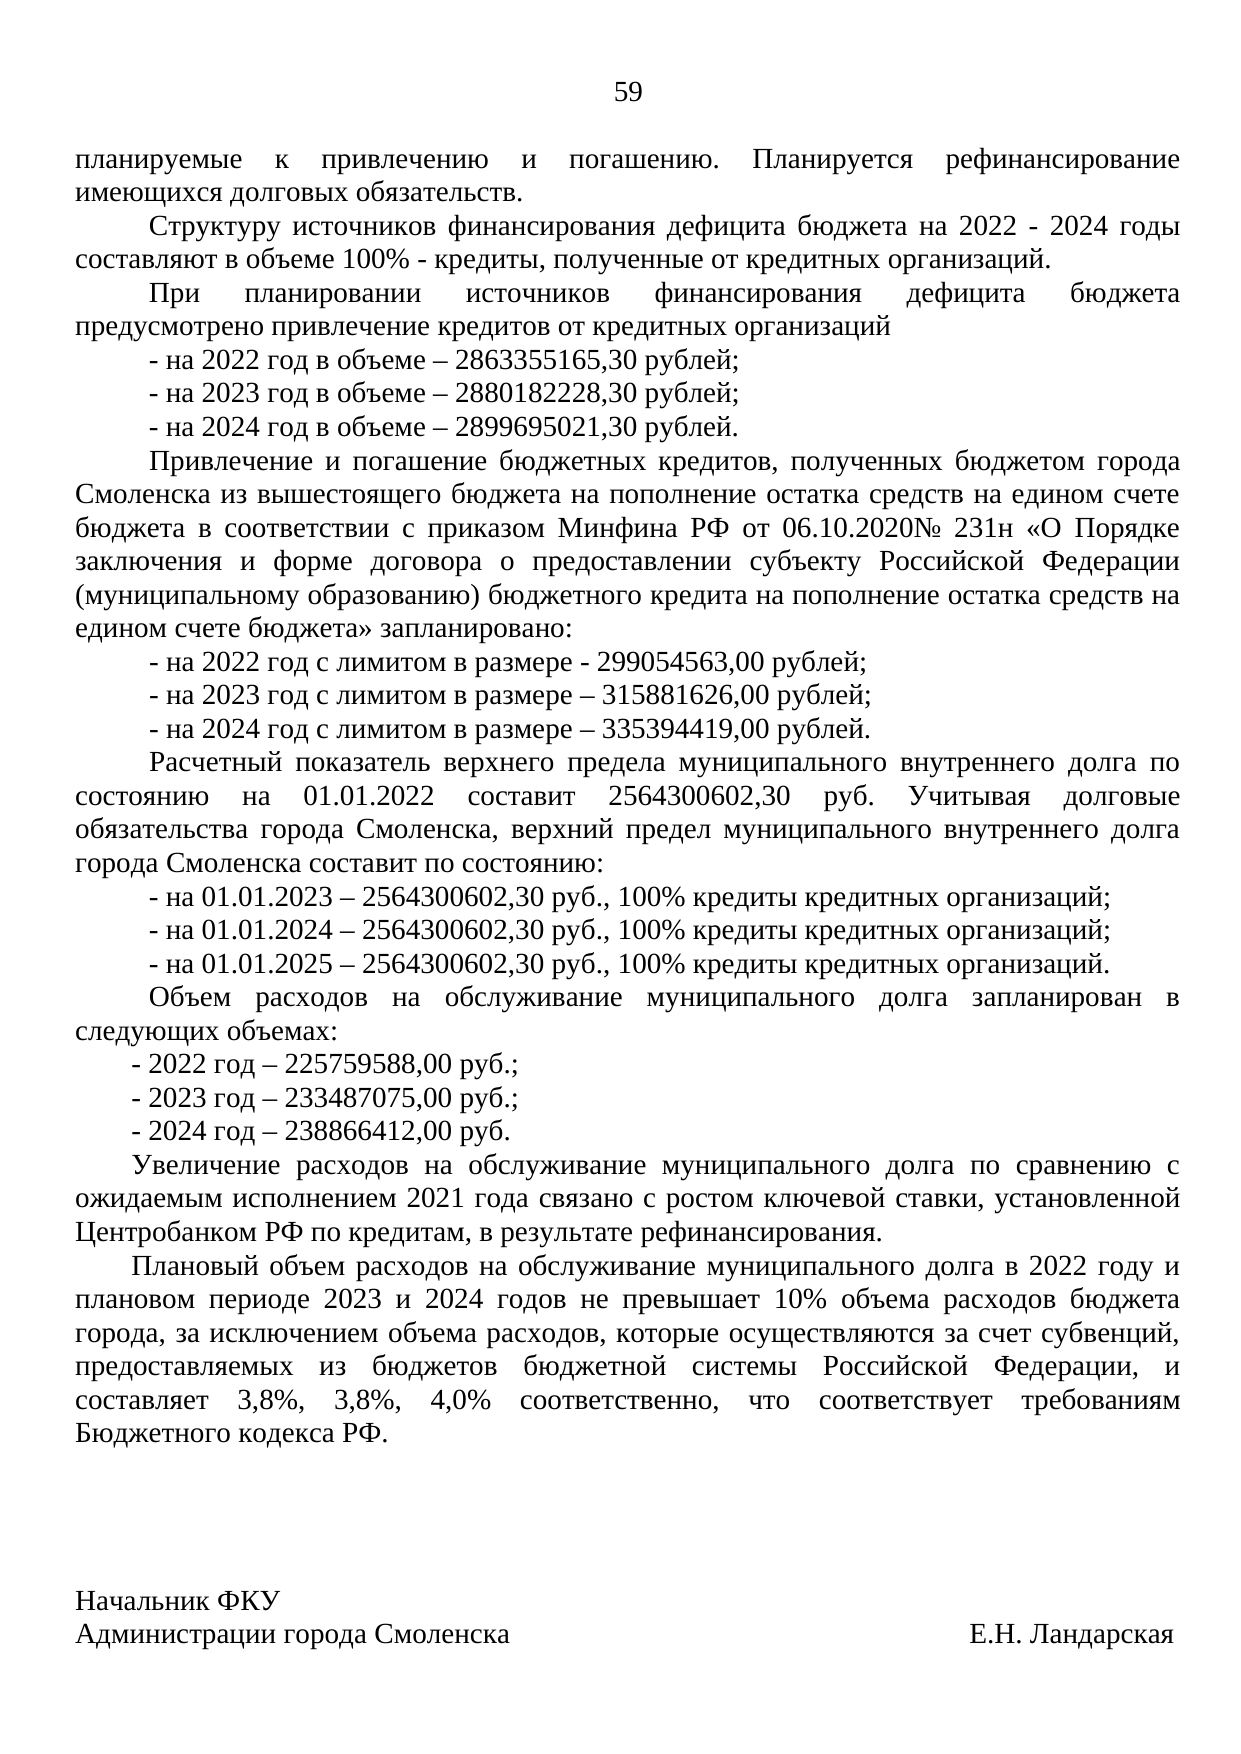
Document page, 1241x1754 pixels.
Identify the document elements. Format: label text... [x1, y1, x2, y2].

text При планировании источников финансирования дефицита бюджета предусмотрено привлечение кредитов от кредитных организаций [75, 275, 1181, 342]
text - на 01.01.2023 – 2564300602,30 руб., 100% кредиты кредитных организаций; [75, 879, 1181, 912]
text - 2023 год – 233487075,00 руб.; [75, 1080, 1181, 1113]
text - 2024 год – 238866412,00 руб. [75, 1113, 1181, 1147]
text Плановый объем расходов на обслуживание муниципального долга в 2022 году и плановом периоде 2023 и 2024 годов не превышает 10% объема расходов бюджета города, за исключением объема расходов, которые осуществляются за счет субвенций, предоставляемых из бюджетов бюджетной системы Российской Федерации, и составляет 3,8%, 3,8%, 4,0% соответственно, что соответствует требованиям Бюджетного кодекса РФ. [75, 1248, 1181, 1449]
text - на 2023 год с лимитом в размере – 315881626,00 рублей; [75, 677, 1181, 711]
text Объем расходов на обслуживание муниципального долга запланирован в следующих объемах: [75, 979, 1181, 1046]
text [75, 141, 1181, 208]
text Расчетный показатель верхнего предела муниципального внутреннего долга по состоянию на 01.01.2022 составит 2564300602,30 руб. Учитывая долговые обязательства города Смоленска, верхний предел муниципального внутреннего долга города Смоленска составит по состоянию: [75, 744, 1181, 879]
text - на 01.01.2025 – 2564300602,30 руб., 100% кредиты кредитных организаций. [75, 946, 1181, 979]
text - на 2022 год с лимитом в размере - 299054563,00 рублей; [75, 644, 1181, 677]
text - на 2022 год в объеме – 2863355165,30 рублей; [75, 342, 1181, 376]
text - 2022 год – 225759588,00 руб.; [75, 1046, 1181, 1080]
text - на 2023 год в объеме – 2880182228,30 рублей; [75, 376, 1181, 409]
text Привлечение и погашение бюджетных кредитов, полученных бюджетом города Смоленска из вышестоящего бюджета на пополнение остатка средств на едином счете бюджета в соответствии с приказом Минфина РФ от 06.10.2020№ 231н «О Порядке заключения и форме договора о предоставлении субъекту Российской Федерации (муниципальному образованию) бюджетного кредита на пополнение остатка средств на едином счете бюджета» запланировано: [75, 443, 1181, 644]
text Начальник ФКУ [75, 1583, 1181, 1617]
text Увеличение расходов на обслуживание муниципального долга по сравнению с ожидаемым исполнением 2021 года связано с ростом ключевой ставки, установленной Центробанком РФ по кредитам, в результате рефинансирования. [75, 1147, 1181, 1248]
text Структуру источников финансирования дефицита бюджета на 2022 - 2024 годы составляют в объеме 100% - кредиты, полученные от кредитных организаций. [75, 208, 1181, 275]
text Администрации города Смоленска Е.Н. Ландарская [75, 1617, 1181, 1650]
text - на 2024 год с лимитом в размере – 335394419,00 рублей. [75, 711, 1181, 744]
text - на 2024 год в объеме – 2899695021,30 рублей. [75, 409, 1181, 443]
text - на 01.01.2024 – 2564300602,30 руб., 100% кредиты кредитных организаций; [75, 912, 1181, 946]
